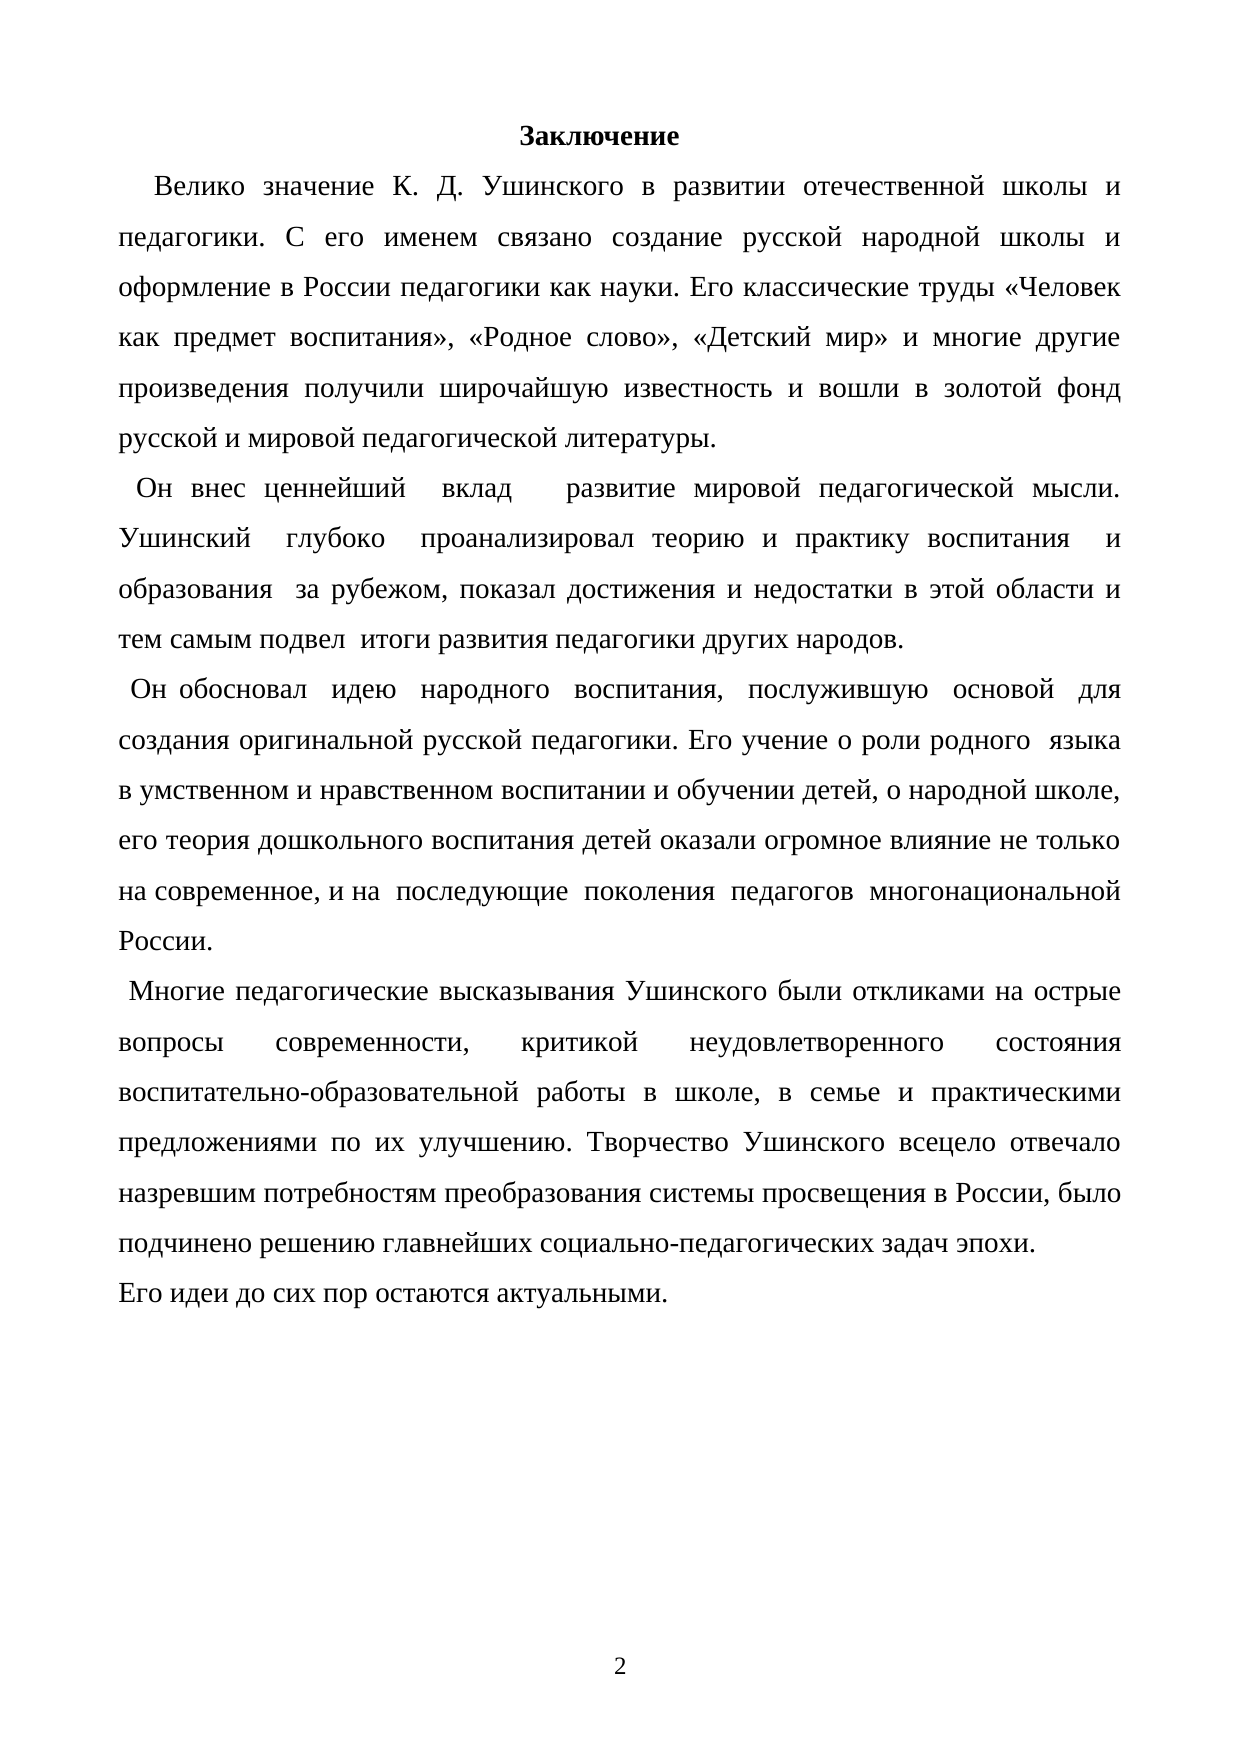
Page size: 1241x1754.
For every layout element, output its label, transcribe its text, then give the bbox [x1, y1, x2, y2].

text Многие педагогические высказывания Ушинского были откликами на острые вопросы современности, критикой неудовлетворенного состояния воспитательно-образовательной работы в школе, в семье и практическими предложениями по их улучшению. Творчество Ушинского всецело отвечало назревшим потребностям преобразования системы просвещения в России, было подчинено решению главнейших социально-педагогических задач эпохи. [118, 973, 1122, 1258]
text Его идеи до сих пор остаются актуальными. [118, 1275, 1122, 1309]
text Велико значение К. Д. Ушинского в развитии отечественной школы и педагогики. С его именем связано создание русской народной школы и оформление в России педагогики как науки. Его классические труды «Человек как предмет воспитания», «Родное слово», «Детский мир» и многие другие произведения получили широчайшую известность и вошли в золотой фонд русской и мировой педагогической литературы. [118, 168, 1122, 453]
subtitle Заключение [118, 118, 1122, 152]
text Он внес ценнейший вклад развитие мировой педагогической мысли. Ушинский глубоко проанализировал теорию и практику воспитания и образования за рубежом, показал достижения и недостатки в этой области и тем самым подвел итоги развития педагогики других народов. [118, 470, 1122, 655]
text Он обосновал идею народного воспитания, послужившую основой для создания оригинальной русской педагогики. Его учение о роли родного языка в умственном и нравственном воспитании и обучении детей, о народной школе, его теория дошкольного воспитания детей оказали огромное влияние не только на современное, и на последующие поколения педагогов многонациональной России. [118, 672, 1122, 957]
